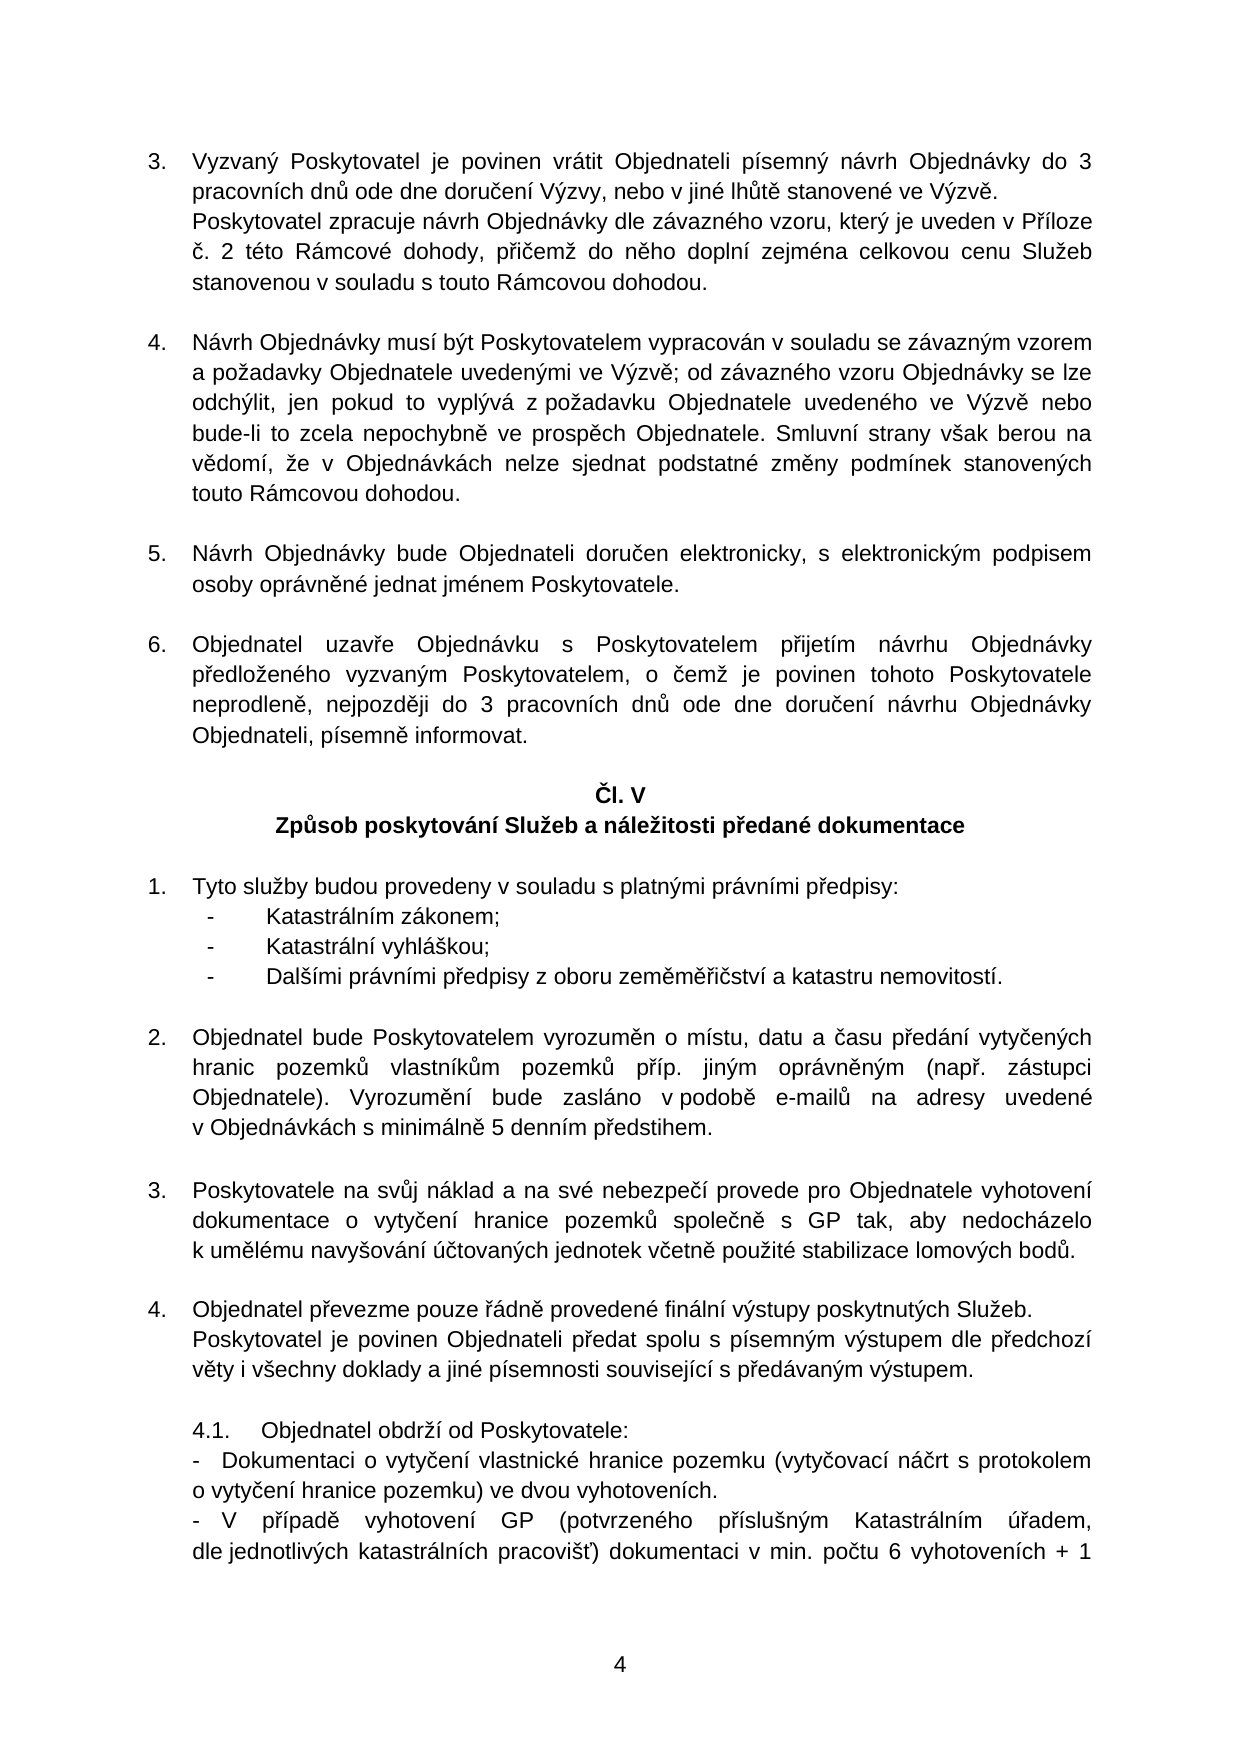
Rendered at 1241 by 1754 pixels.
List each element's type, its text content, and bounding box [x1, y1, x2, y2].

subtitle Čl. V [148, 782, 1093, 808]
list Poskytovatel je povinen Objednateli předat spolu s písemným výstupem dle předchozí věty i všechny doklady a jiné písemnosti související s předávaným výstupem. [192, 1326, 1093, 1383]
list Poskytovatel zpracuje návrh Objednávky dle závazného vzoru, který je uveden v Příloze č. 2 této Rámcové dohody, přičemž do něho doplní zejména celkovou cenu Služeb stanovenou v souladu s touto Rámcovou dohodou. [192, 208, 1093, 295]
list Vyzvaný Poskytovatel je povinen vrátit Objednateli písemný návrh Objednávky do 3 pracovních dnů ode dne doručení Výzvy, nebo v jiné lhůtě stanovené ve Výzvě. [148, 148, 1093, 204]
list Objednatel obdrží od Poskytovatele: [192, 1417, 1093, 1443]
list Objednatel uzavře Objednávku s Poskytovatelem přijetím návrhu Objednávky předloženého vyzvaným Poskytovatelem, o čemž je povinen tohoto Poskytovatele neprodleně, nejpozději do 3 pracovních dnů ode dne doručení návrhu Objednávky Objednateli, písemně informovat. [148, 631, 1093, 748]
list Návrh Objednávky musí být Poskytovatelem vypracován v souladu se závazným vzorem a požadavky Objednatele uvedenými ve Výzvě; od závazného vzoru Objednávky se lze odchýlit, jen pokud to vyplývá z požadavku Objednatele uvedeného ve Výzvě nebo bude-li to zcela nepochybně ve prospěch Objednatele. Smluvní strany však berou na vědomí, že v Objednávkách nelze sjednat podstatné změny podmínek stanovených touto Rámcovou dohodou. [148, 329, 1093, 506]
list - Dokumentaci o vytyčení vlastnické hranice pozemku (vytyčovací náčrt s protokolem o vytyčení hranice pozemku) ve dvou vyhotoveních. [192, 1447, 1093, 1504]
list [192, 1507, 1093, 1564]
list Katastrální vyhláškou; [207, 933, 1093, 959]
list Objednatel převezme pouze řádně provedené finální výstupy poskytnutých Služeb. [148, 1296, 1093, 1322]
list Návrh Objednávky bude Objednateli doručen elektronicky, s elektronickým podpisem osoby oprávněné jednat jménem Poskytovatele. [148, 540, 1093, 597]
list Katastrálním zákonem; [207, 903, 1093, 929]
list Dalšími právními předpisy z oboru zeměměřičství a katastru nemovitostí. [207, 963, 1093, 989]
list Objednatel bude Poskytovatelem vyrozuměn o místu, datu a času předání vytyčených hranic pozemků vlastníkům pozemků příp. jiným oprávněným (např. zástupci Objednatele). Vyrozumění bude zasláno v podobě e-mailů na adresy uvedené v Objednávkách s minimálně 5 denním předstihem. [148, 1024, 1093, 1141]
list Poskytovatele na svůj náklad a na své nebezpečí provede pro Objednatele vyhotovení dokumentace o vytyčení hranice pozemků společně s GP tak, aby nedocházelo k umělému navyšování účtovaných jednotek včetně použité stabilizace lomových bodů. [148, 1177, 1093, 1263]
list Tyto služby budou provedeny v souladu s platnými právními předpisy: [148, 873, 1093, 899]
subtitle Způsob poskytování Služeb a náležitosti předané dokumentace [148, 812, 1093, 838]
